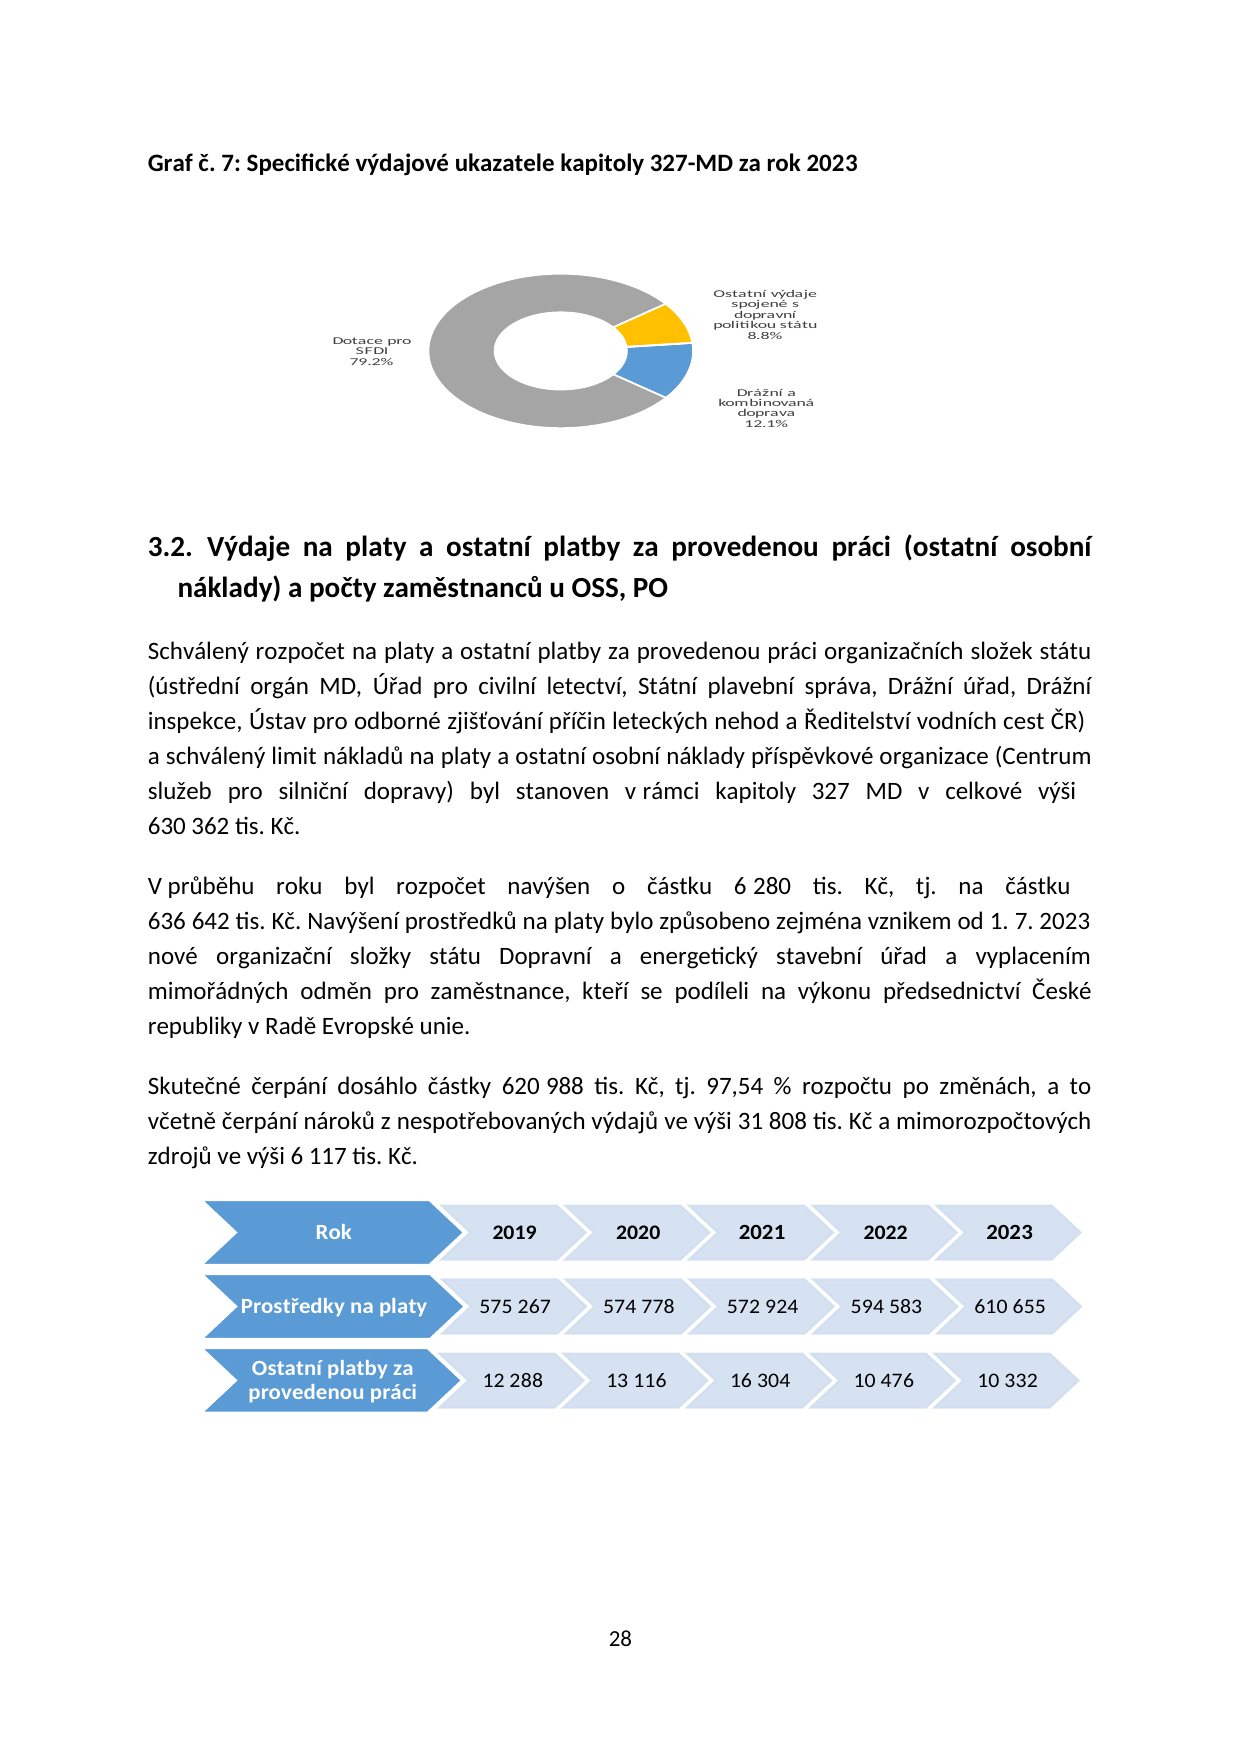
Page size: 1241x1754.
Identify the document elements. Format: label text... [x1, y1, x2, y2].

text Schválený rozpočet na platy a ostatní platby za provedenou práci organizačních složek státu (ústřední orgán MD, Úřad pro civilní letectví, Státní plavební správa, Drážní úřad, Drážní inspekce, Ústav pro odborné zjišťování příčin leteckých nehod a Ředitelství vodních cest ČR) a schválený limit nákladů na platy a ostatní osobní náklady příspěvkové organizace (Centrum služeb pro silniční dopravy) byl stanoven v rámci kapitoly 327 MD v celkové výši 630 362 tis. Kč. [148, 635, 1093, 840]
text V průběhu roku byl rozpočet navýšen o částku 6 280 tis. Kč, tj. na částku 636 642 tis. Kč. Navýšení prostředků na platy bylo způsobeno zejména vznikem od 1. 7. 2023 nové organizační složky státu Dopravní a energetický stavební úřad a vyplacením mimořádných odměn pro zaměstnance, kteří se podíleli na výkonu předsednictví České republiky v Radě Evropské unie. [148, 870, 1093, 1040]
text Graf č. 7: Specifické výdajové ukazatele kapitoly 327-MD za rok 2023 [148, 148, 1093, 178]
text Skutečné čerpání dosáhlo částky 620 988 tis. Kč, tj. 97,54 % rozpočtu po změnách, a to včetně čerpání nároků z nespotřebovaných výdajů ve výši 31 808 tis. Kč a mimorozpočtových zdrojů ve výši 6 117 tis. Kč. [148, 1070, 1093, 1170]
text Výdaje na platy a ostatní platby za provedenou práci (ostatní osobní náklady) a počty zaměstnanců u OSS, PO [148, 528, 1093, 604]
